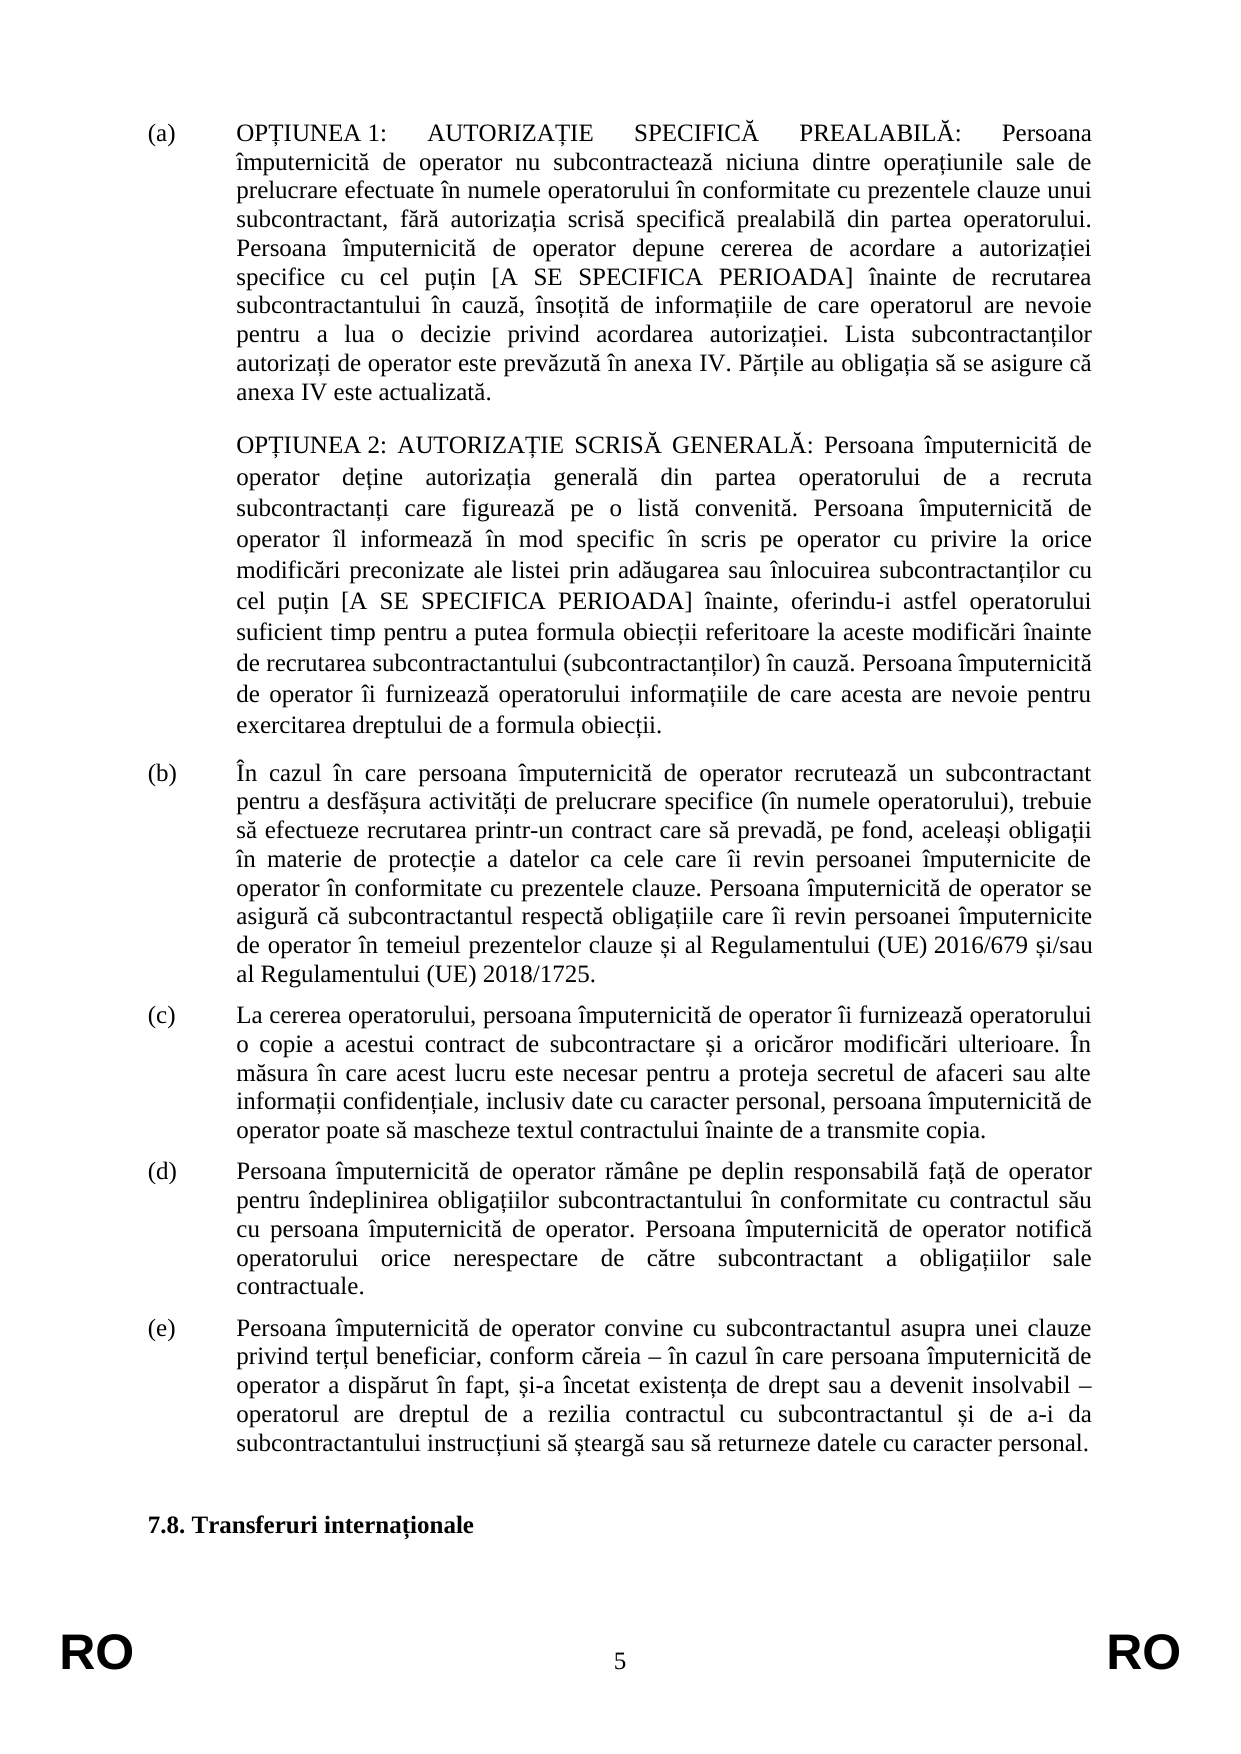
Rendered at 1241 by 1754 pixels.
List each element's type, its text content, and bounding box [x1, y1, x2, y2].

text La cererea operatorului, persoana împuternicită de operator îi furnizează operatorului o copie a acestui contract de subcontractare și a oricăror modificări ulterioare. În măsura în care acest lucru este necesar pentru a proteja secretul de afaceri sau alte informații confidențiale, inclusiv date cu caracter personal, persoana împuternicită de operator poate să mascheze textul contractului înainte de a transmite copia. [148, 1000, 1093, 1144]
text Persoana împuternicită de operator rămâne pe deplin responsabilă față de operator pentru îndeplinirea obligațiilor subcontractantului în conformitate cu contractul său cu persoana împuternicită de operator. Persoana împuternicită de operator notifică operatorului orice nerespectare de către subcontractant a obligațiilor sale contractuale. [148, 1156, 1093, 1300]
text În cazul în care persoana împuternicită de operator recrutează un subcontractant pentru a desfășura activități de prelucrare specifice (în numele operatorului), trebuie să efectueze recrutarea printr-un contract care să prevadă, pe fond, aceleași obligații în materie de protecție a datelor ca cele care îi revin persoanei împuternicite de operator în conformitate cu prezentele clauze. Persoana împuternicită de operator se asigură că subcontractantul respectă obligațiile care îi revin persoanei împuternicite de operator în temeiul prezentelor clauze și al Regulamentului (UE) 2016/679 și/sau al Regulamentului (UE) 2018/1725. [148, 758, 1093, 988]
text 7.8. Transferuri internaționale [148, 1510, 1093, 1539]
list OPȚIUNEA 2: AUTORIZAȚIE SCRISĂ GENERALĂ: Persoana împuternicită de operator deține autorizația generală din partea operatorului de a recruta subcontractanți care figurează pe o listă convenită. Persoana împuternicită de operator îl informează în mod specific în scris pe operator cu privire la orice modificări preconizate ale listei prin adăugarea sau înlocuirea subcontractanților cu cel puțin [A SE SPECIFICA PERIOADA] înainte, oferindu-i astfel operatorului suficient timp pentru a putea formula obiecții referitoare la aceste modificări înainte de recrutarea subcontractantului (subcontractanților) în cauză. Persoana împuternicită de operator îi furnizează operatorului informațiile de care acesta are nevoie pentru exercitarea dreptului de a formula obiecții. [236, 431, 1093, 739]
list OPȚIUNEA 1: AUTORIZAȚIE SPECIFICĂ PREALABILĂ: Persoana împuternicită de operator nu subcontractează niciuna dintre operațiunile sale de prelucrare efectuate în numele operatorului în conformitate cu prezentele clauze unui subcontractant, fără autorizația scrisă specifică prealabilă din partea operatorului. Persoana împuternicită de operator depune cererea de acordare a autorizației specifice cu cel puțin [A SE SPECIFICA PERIOADA] înainte de recrutarea subcontractantului în cauză, însoțită de informațiile de care operatorul are nevoie pentru a lua o decizie privind acordarea autorizației. Lista subcontractanților autorizați de operator este prevăzută în anexa IV. Părțile au obligația să se asigure că anexa IV este actualizată. [148, 118, 1093, 406]
text Persoana împuternicită de operator convine cu subcontractantul asupra unei clauze privind terțul beneficiar, conform căreia – în cazul în care persoana împuternicită de operator a dispărut în fapt, și-a încetat existența de drept sau a devenit insolvabil – operatorul are dreptul de a rezilia contractul cu subcontractantul și de a-i da subcontractantului instrucțiuni să șteargă sau să returneze datele cu caracter personal. [148, 1313, 1093, 1456]
